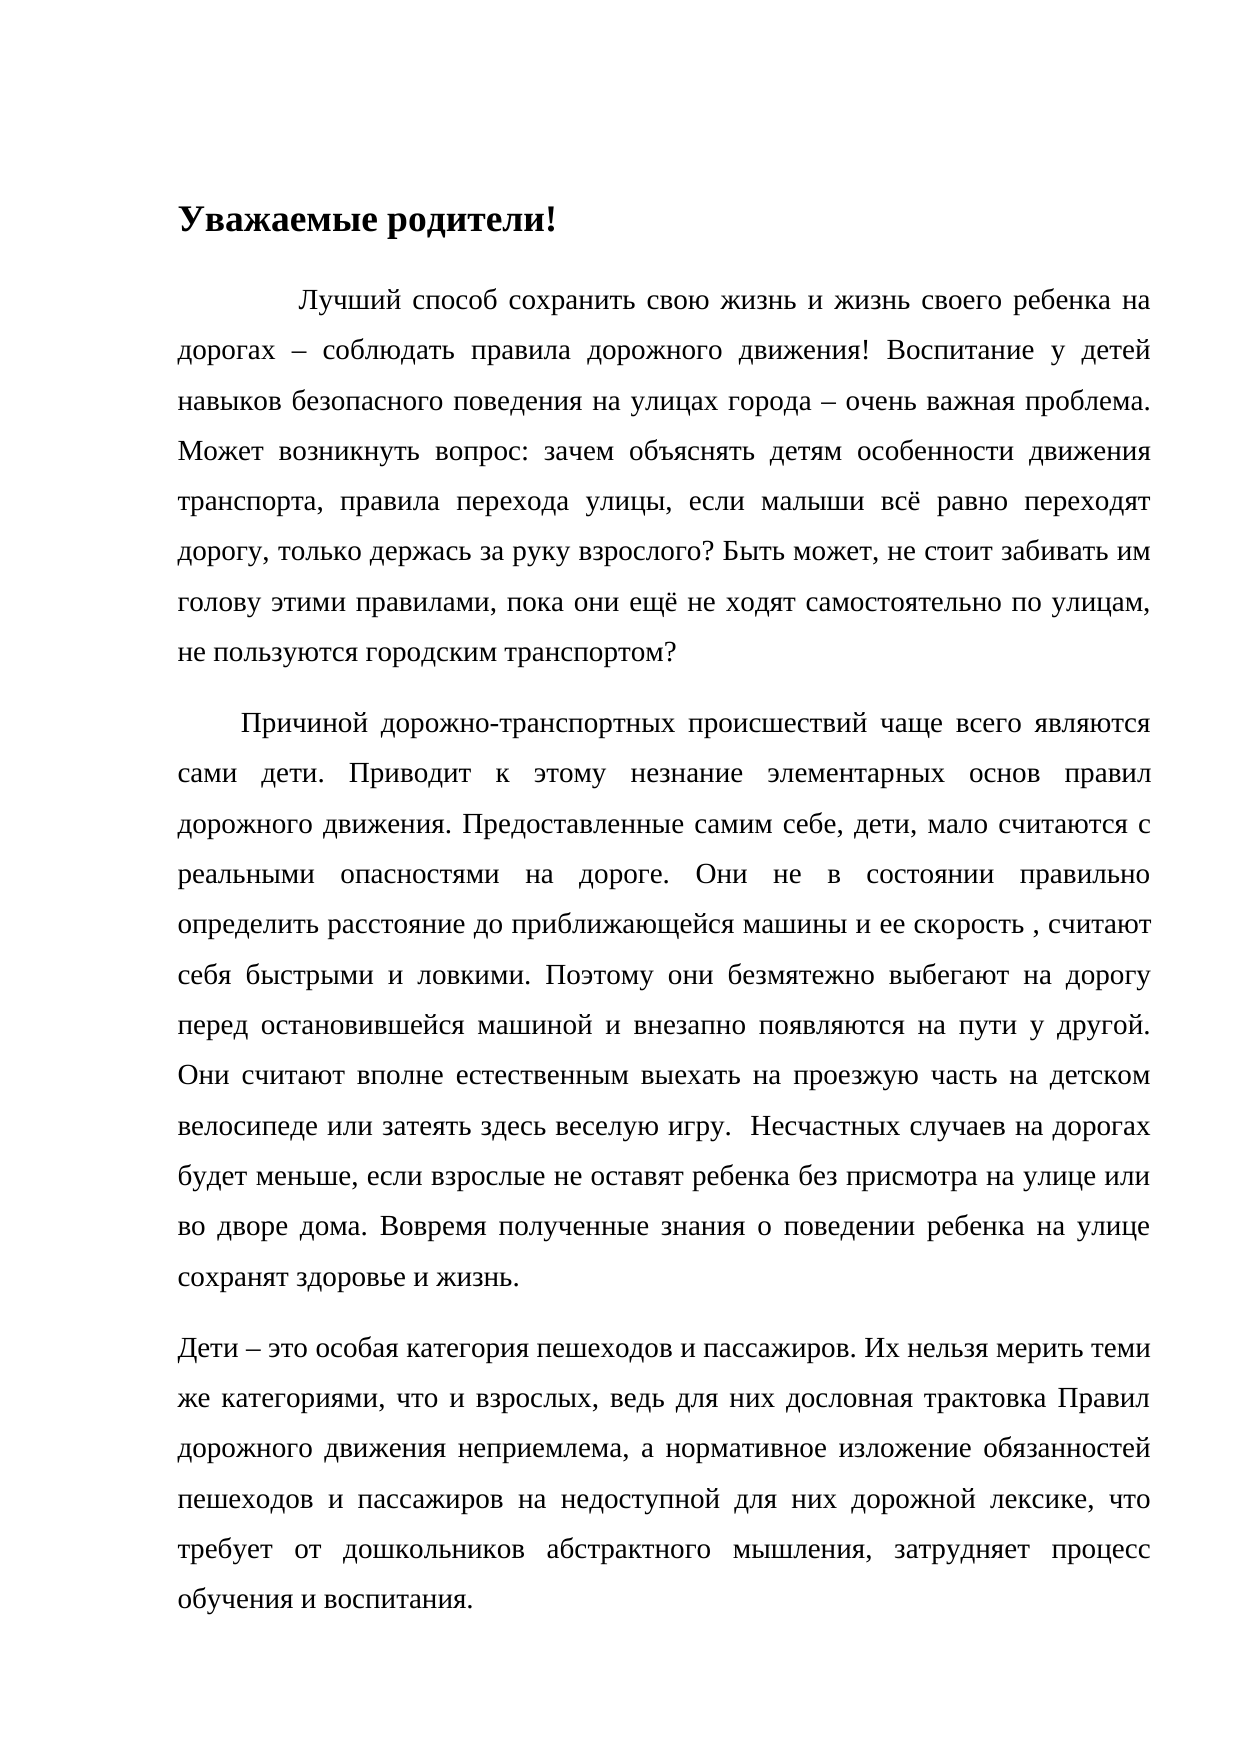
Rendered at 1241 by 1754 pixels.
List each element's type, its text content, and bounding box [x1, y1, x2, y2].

text Уважаемые родители! [177, 196, 1152, 239]
text Лучший способ сохранить свою жизнь и жизнь своего ребенка на дорогах – соблюдать правила дорожного движения! Воспитание у детей навыков безопасного поведения на улицах города – очень важная проблема. Может возникнуть вопрос: зачем объяснять детям особенности движения транспорта, правила перехода улицы, если малыши всё равно переходят дорогу, только держась за руку взрослого? Быть может, не стоит забивать им голову этими правилами, пока они ещё не ходят самостоятельно по улицам, не пользуются городским транспортом? [177, 282, 1152, 668]
text Причиной дорожно-транспортных происшествий чаще всего являются сами дети. Приводит к этому незнание элементар­ных основ правил дорожного движения. Пре­доставленные самим себе, дети, мало считаются с реальными опасностями на дороге. Они не в состоянии правильно определить расстояние до приближающейся машины и ее ско­рость , считают себя быстрыми и ловкими. Поэтому они безмятежно выбегают на дорогу перед остановившейся машиной и внезапно появляются на пути у другой. Они считают вполне естественным выехать на проезжую часть на детском велосипеде или затеять здесь веселую игру. Несчастных случаев на дорогах будет меньше, если взрослые не оставят ребенка без присмотра на улице или во дворе дома. Вовремя полученные знания о поведении ребенка на улице сохранят здоровье и жизнь. [177, 705, 1152, 1292]
text Дети – это особая категория пешеходов и пассажиров. Их нельзя мерить теми же категориями, что и взрослых, ведь для них дословная трактовка Правил дорожного движения неприемлема, а нормативное изложение обязанностей пешеходов и пассажиров на недоступной для них дорожной лексике, что требует от дошкольников абстрактного мышления, затрудняет процесс обучения и воспитания. [177, 1330, 1152, 1615]
